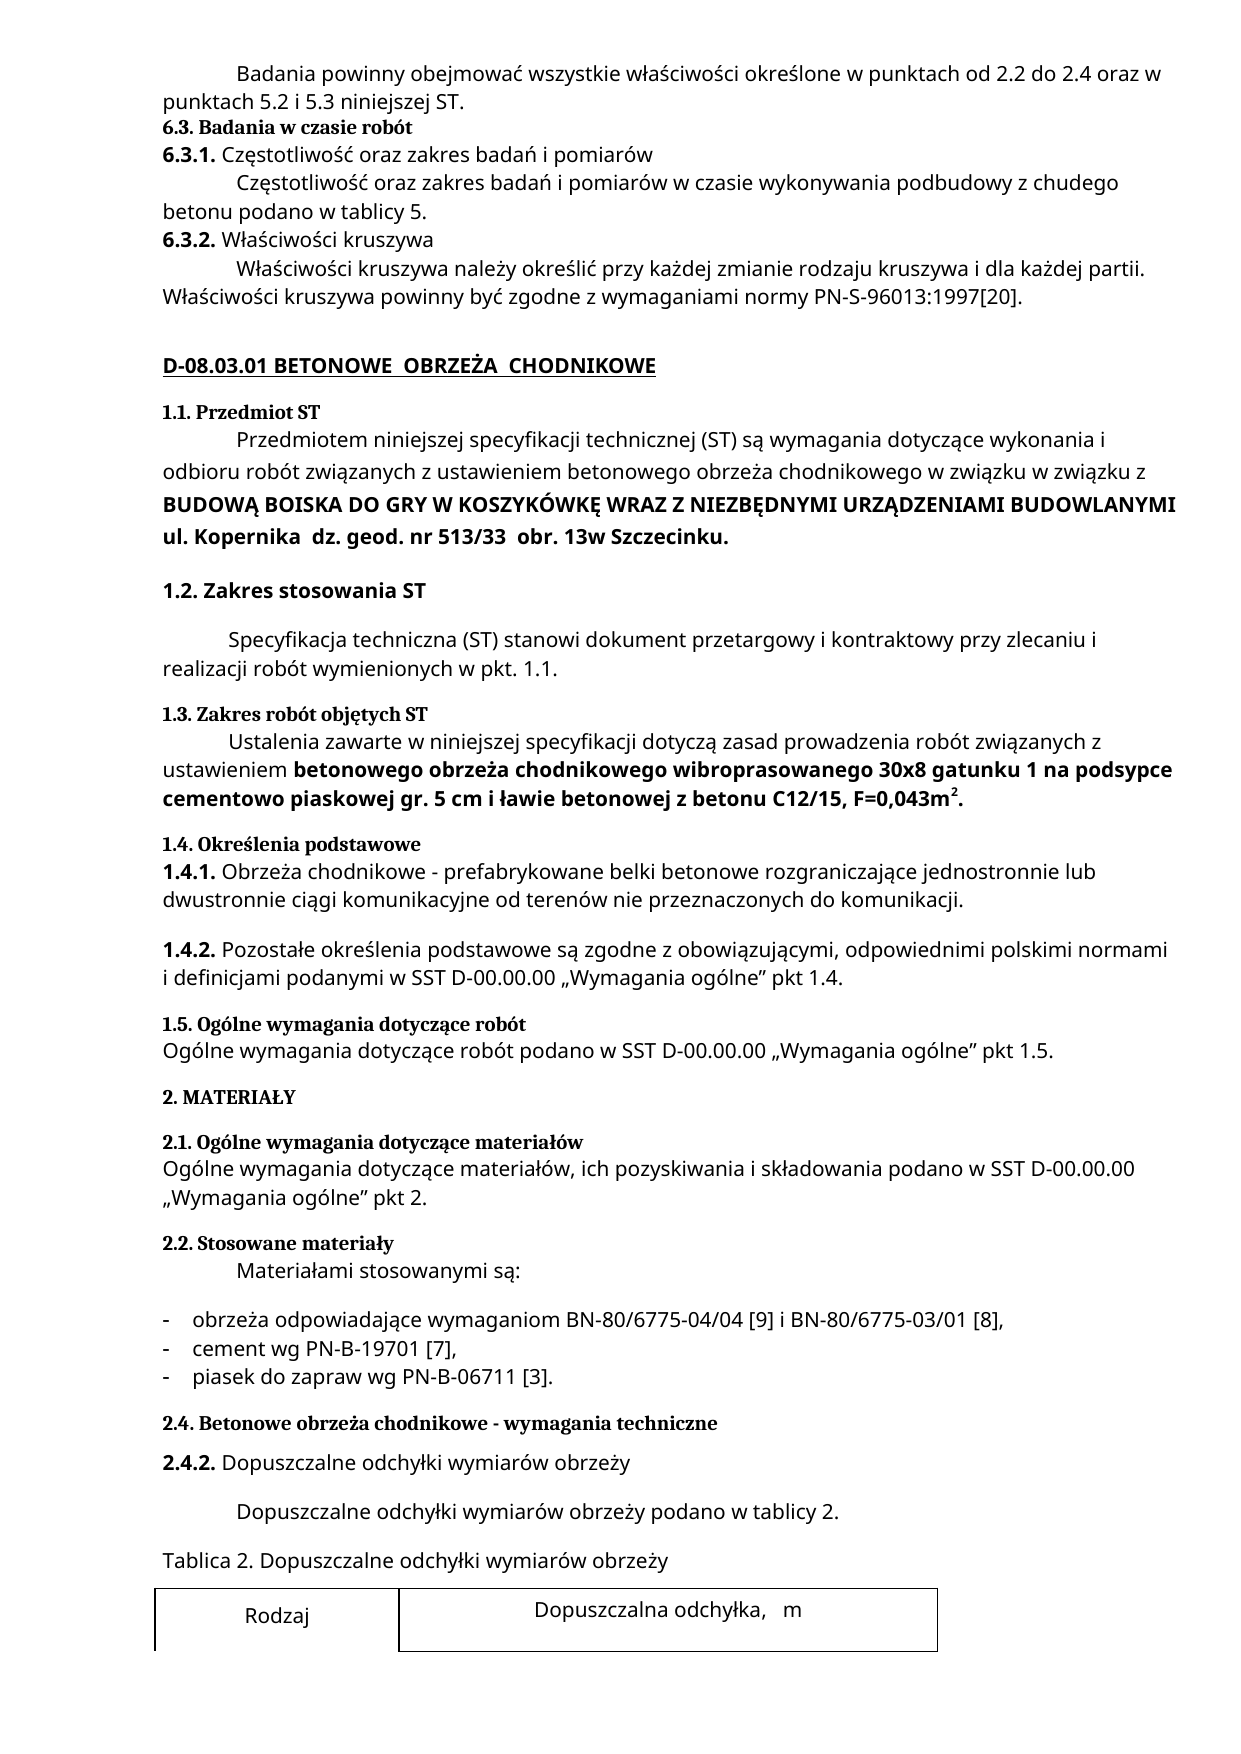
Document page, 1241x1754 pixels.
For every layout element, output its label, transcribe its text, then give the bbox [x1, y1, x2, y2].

list Częstotliwość oraz zakres badań i pomiarów w czasie wykonywania podbudowy z chudego betonu podano w tablicy 5. [162, 168, 1181, 225]
text Przedmiotem niniejszej specyfikacji technicznej (ST) są wymagania dotyczące wykonania i odbioru robót związanych z ustawieniem betonowego obrzeża chodnikowego w związku w związku z BUDOWĄ BOISKA DO GRY W KOSZYKÓWKĘ WRAZ Z NIEZBĘDNYMI URZĄDZENIAMI BUDOWLANYMI ul. Kopernika dz. geod. nr 513/33 obr. 13w Szczecinku. [162, 425, 1181, 551]
text Ogólne wymagania dotyczące robót podano w SST D-00.00.00 „Wymagania ogólne” pkt 1.5. [162, 1036, 1181, 1065]
subtitle 2. MATERIAŁY [162, 1086, 1181, 1109]
list obrzeża odpowiadające wymaganiom BN-80/6775-04/04 [9] i BN-80/6775-03/01 [8], [162, 1305, 1181, 1334]
subtitle 2.2. Stosowane materiały [162, 1232, 1181, 1256]
text Tablica 2. Dopuszczalne odchyłki wymiarów obrzeży [162, 1546, 1181, 1575]
text 2.4.2. Dopuszczalne odchyłki wymiarów obrzeży [162, 1448, 1181, 1476]
subtitle D-08.03.01 BETONOWE OBRZEŻA CHODNIKOWE [162, 351, 1181, 380]
list 6.3.1. Częstotliwość oraz zakres badań i pomiarów [162, 140, 1181, 168]
table_header Dopuszczalna odchyłka, m [400, 1589, 937, 1651]
text 1.2. Zakres stosowania ST [162, 576, 1181, 604]
text 1.4.1. Obrzeża chodnikowe - prefabrykowane belki betonowe rozgraniczające jednostronnie lub dwustronnie ciągi komunikacyjne od terenów nie przeznaczonych do komunikacji. [162, 857, 1181, 914]
list cement wg PN-B-19701 [7], [162, 1334, 1181, 1362]
text Specyfikacja techniczna (ST) stanowi dokument przetargowy i kontraktowy przy zlecaniu i realizacji robót wymienionych w pkt. 1.1. [162, 625, 1181, 682]
list Badania powinny obejmować wszystkie właściwości określone w punktach od 2.2 do 2.4 oraz w punktach 5.2 i 5.3 niniejszej ST. [162, 59, 1181, 116]
subtitle 1.5. Ogólne wymagania dotyczące robót [162, 1012, 1181, 1036]
list 6.3.2. Właściwości kruszywa [162, 225, 1181, 254]
subtitle 1.3. Zakres robót objętych ST [162, 703, 1181, 727]
table_header Rodzaj [156, 1589, 398, 1651]
list piasek do zapraw wg PN-B-06711 [3]. [162, 1362, 1181, 1391]
subtitle 1.4. Określenia podstawowe [162, 833, 1181, 857]
text Ogólne wymagania dotyczące materiałów, ich pozyskiwania i składowania podano w SST D-00.00.00 „Wymagania ogólne” pkt 2. [162, 1154, 1181, 1211]
text Materiałami stosowanymi są: [162, 1256, 1181, 1284]
list Właściwości kruszywa należy określić przy każdej zmianie rodzaju kruszywa i dla każdej partii. Właściwości kruszywa powinny być zgodne z wymaganiami normy PN-S-96013:1997[20]. [162, 254, 1181, 311]
text Dopuszczalne odchyłki wymiarów obrzeży podano w tablicy 2. [162, 1497, 1181, 1526]
subtitle 1.1. Przedmiot ST [162, 401, 1181, 425]
subtitle 2.4. Betonowe obrzeża chodnikowe - wymagania techniczne [162, 1411, 1181, 1435]
subtitle 6.3. Badania w czasie robót [162, 116, 1181, 140]
subtitle 2.1. Ogólne wymagania dotyczące materiałów [162, 1130, 1181, 1154]
text Ustalenia zawarte w niniejszej specyfikacji dotyczą zasad prowadzenia robót związanych z ustawieniem betonowego obrzeża chodnikowego wibroprasowanego 30x8 gatunku 1 na podsypce cementowo piaskowej gr. 5 cm i ławie betonowej z betonu C12/15, F=0,043m2. [162, 727, 1181, 812]
text 1.4.2. Pozostałe określenia podstawowe są zgodne z obowiązującymi, odpowiednimi polskimi normami i definicjami podanymi w SST D-00.00.00 „Wymagania ogólne” pkt 1.4. [162, 935, 1181, 992]
